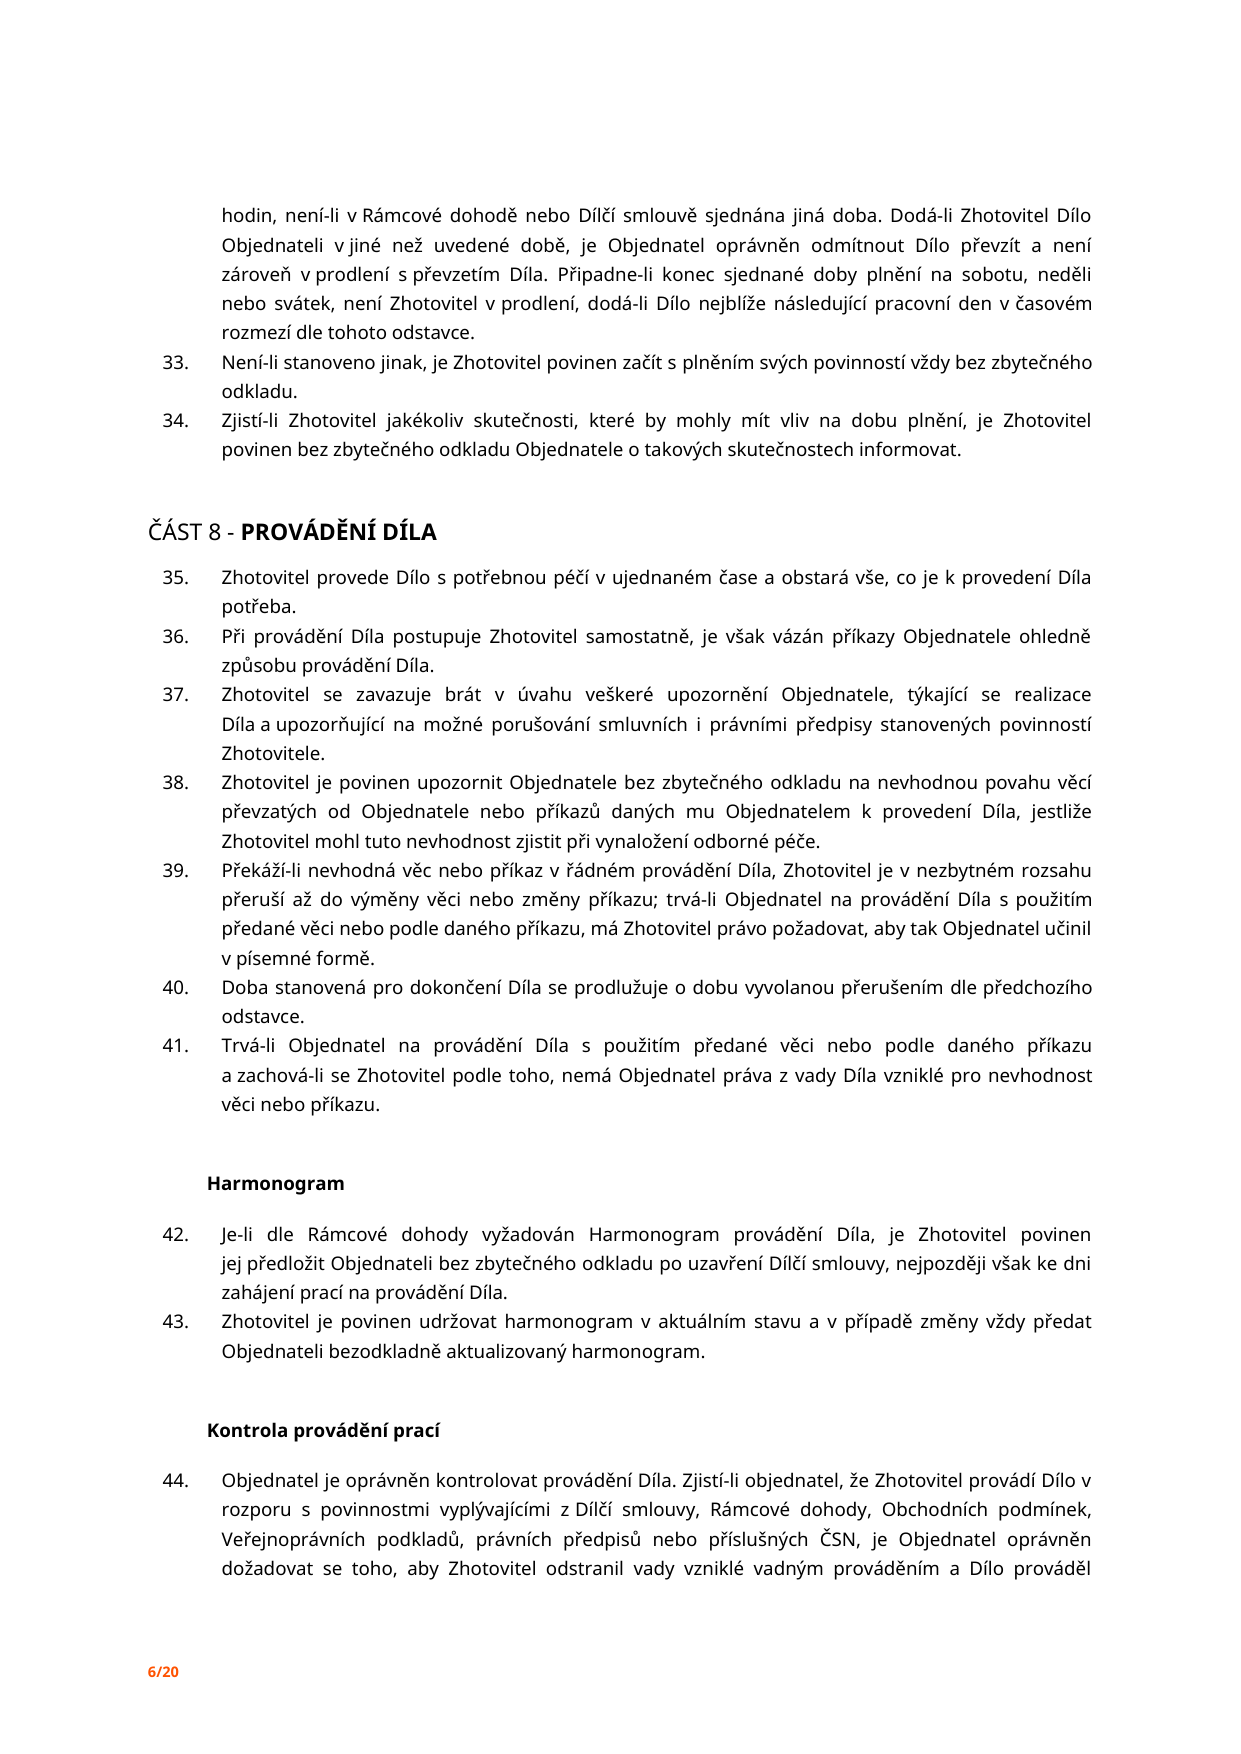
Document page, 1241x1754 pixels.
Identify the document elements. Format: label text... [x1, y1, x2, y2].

list Zhotovitel je povinen udržovat harmonogram v aktuálním stavu a v případě změny vždy předat Objednateli bezodkladně aktualizovaný harmonogram. [162, 1309, 1093, 1363]
list Zjistí-li Zhotovitel jakékoliv skutečnosti, které by mohly mít vliv na dobu plnění, je Zhotovitel povinen bez zbytečného odkladu Objednatele o takových skutečnostech informovat. [162, 407, 1093, 462]
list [162, 1467, 1093, 1581]
list Není-li stanoveno jinak, je Zhotovitel povinen začít s plněním svých povinností vždy bez zbytečného odkladu. [162, 349, 1093, 404]
list Zhotovitel provede Dílo s potřebnou péčí v ujednaném čase a obstará vše, co je k provedení Díla potřeba. [162, 564, 1093, 619]
list Zhotovitel se zavazuje brát v úvahu veškeré upozornění Objednatele, týkající se realizace Díla a upozorňující na možné porušování smluvních i právními předpisy stanovených povinností Zhotovitele. [162, 682, 1093, 766]
text Kontrola provádění prací [207, 1417, 1093, 1443]
list Překáží-li nevhodná věc nebo příkaz v řádném provádění Díla, Zhotovitel je v nezbytném rozsahu přeruší až do výměny věci nebo změny příkazu; trvá-li Objednatel na provádění Díla s použitím předané věci nebo podle daného příkazu, má Zhotovitel právo požadovat, aby tak Objednatel učinil v písemné formě. [162, 857, 1093, 971]
subtitle PROVÁDĚNÍ DÍLA [148, 516, 1093, 547]
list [162, 203, 1093, 345]
list Je-li dle Rámcové dohody vyžadován Harmonogram provádění Díla, je Zhotovitel povinen jej předložit Objednateli bez zbytečného odkladu po uzavření Dílčí smlouvy, nejpozději však ke dni zahájení prací na provádění Díla. [162, 1221, 1093, 1305]
text Harmonogram [207, 1171, 1093, 1196]
list Při provádění Díla postupuje Zhotovitel samostatně, je však vázán příkazy Objednatele ohledně způsobu provádění Díla. [162, 623, 1093, 678]
list Doba stanovená pro dokončení Díla se prodlužuje o dobu vyvolanou přerušením dle předchozího odstavce. [162, 974, 1093, 1029]
list Trvá-li Objednatel na provádění Díla s použitím předané věci nebo podle daného příkazu a zachová-li se Zhotovitel podle toho, nemá Objednatel práva z vady Díla vzniklé pro nevhodnost věci nebo příkazu. [162, 1033, 1093, 1117]
list Zhotovitel je povinen upozornit Objednatele bez zbytečného odkladu na nevhodnou povahu věcí převzatých od Objednatele nebo příkazů daných mu Objednatelem k provedení Díla, jestliže Zhotovitel mohl tuto nevhodnost zjistit při vynaložení odborné péče. [162, 769, 1093, 853]
